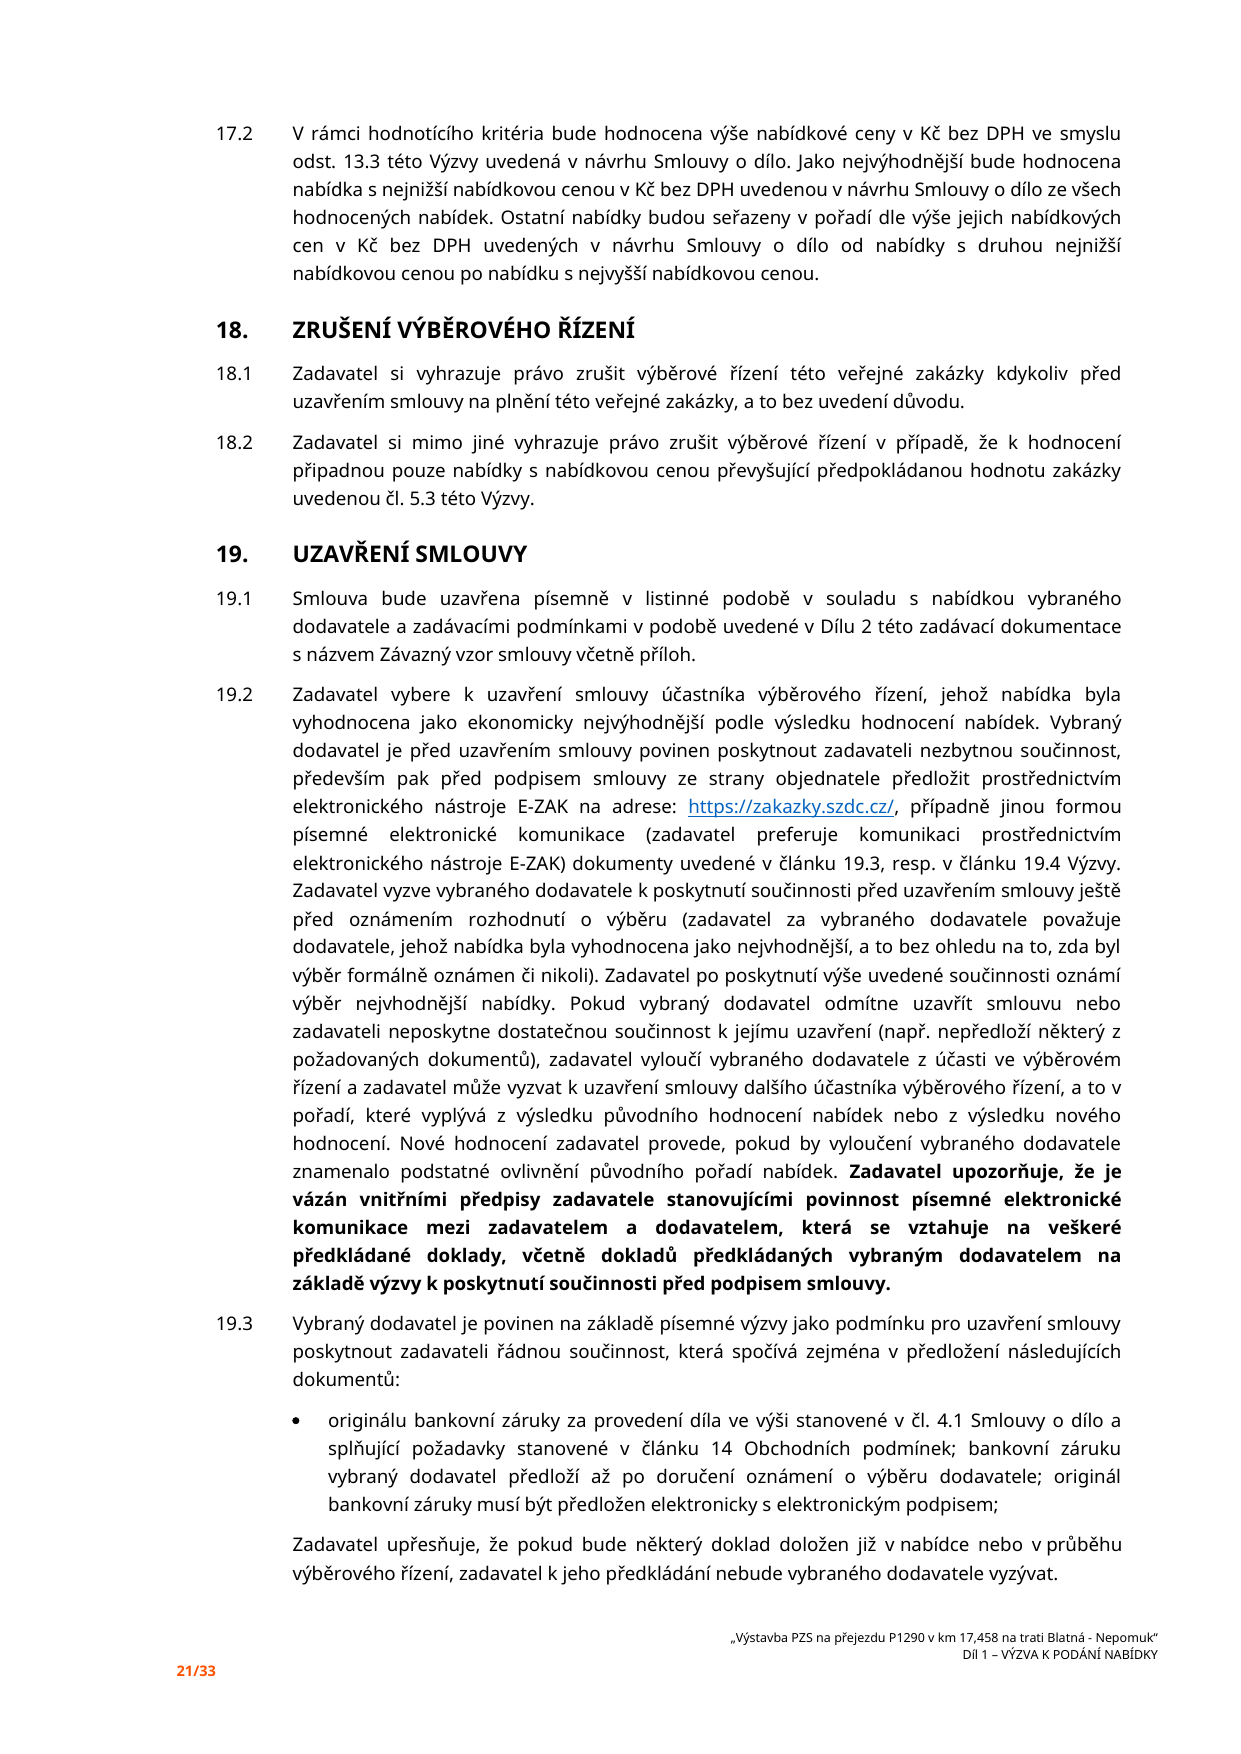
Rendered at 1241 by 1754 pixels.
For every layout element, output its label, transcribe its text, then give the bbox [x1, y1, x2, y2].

text Zadavatel vybere k uzavření smlouvy účastníka výběrového řízení, jehož nabídka byla vyhodnocena jako ekonomicky nejvýhodnější podle výsledku hodnocení nabídek. Vybraný dodavatel je před uzavřením smlouvy povinen poskytnout zadavateli nezbytnou součinnost, především pak před podpisem smlouvy ze strany objednatele předložit prostřednictvím elektronického nástroje E-ZAK na adrese: https://zakazky.szdc.cz/, případně jinou formou písemné elektronické komunikace (zadavatel preferuje komunikaci prostřednictvím elektronického nástroje E-ZAK) dokumenty uvedené v článku 19.3, resp. v článku 19.4 Výzvy. Zadavatel vyzve vybraného dodavatele k poskytnutí součinnosti před uzavřením smlouvy ještě před oznámením rozhodnutí o výběru (zadavatel za vybraného dodavatele považuje dodavatele, jehož nabídka byla vyhodnocena jako nejvhodnější, a to bez ohledu na to, zda byl výběr formálně oznámen či nikoli). Zadavatel po poskytnutí výše uvedené součinnosti oznámí výběr nejvhodnější nabídky. Pokud vybraný dodavatel odmítne uzavřít smlouvu nebo zadavateli neposkytne dostatečnou součinnost k jejímu uzavření (např. nepředloží některý z požadovaných dokumentů), zadavatel vyloučí vybraného dodavatele z účasti ve výběrovém řízení a zadavatel může vyzvat k uzavření smlouvy dalšího účastníka výběrového řízení, a to v pořadí, které vyplývá z výsledku původního hodnocení nabídek nebo z výsledku nového hodnocení. Nové hodnocení zadavatel provede, pokud by vyloučení vybraného dodavatele znamenalo podstatné ovlivnění původního pořadí nabídek. Zadavatel upozorňuje, že je vázán vnitřními předpisy zadavatele stanovujícími povinnost písemné elektronické komunikace mezi zadavatelem a dodavatelem, která se vztahuje na veškeré předkládané doklady, včetně dokladů předkládaných vybraným dodavatelem na základě výzvy k poskytnutí součinnosti před podpisem smlouvy. [216, 682, 1122, 1296]
text Zadavatel si vyhrazuje právo zrušit výběrové řízení této veřejné zakázky kdykoliv před uzavřením smlouvy na plnění této veřejné zakázky, a to bez uvedení důvodu. [216, 361, 1122, 414]
text Zadavatel si mimo jiné vyhrazuje právo zrušit výběrové řízení v případě, že k hodnocení připadnou pouze nabídky s nabídkovou cenou převyšující předpokládanou hodnotu zakázky uvedenou čl. 5.3 této Výzvy. [216, 429, 1122, 511]
text ZRUŠENÍ VÝBĚROVÉHO ŘÍZENÍ [216, 314, 1122, 345]
text Zadavatel upřesňuje, že pokud bude některý doklad doložen již v nabídce nebo v průběhu výběrového řízení, zadavatel k jeho předkládání nebude vybraného dodavatele vyzývat. [292, 1532, 1122, 1585]
text originálu bankovní záruky za provedení díla ve výši stanovené v čl. 4.1 Smlouvy o dílo a splňující požadavky stanovené v článku 14 Obchodních podmínek; bankovní záruku vybraný dodavatel předloží až po doručení oznámení o výběru dodavatele; originál bankovní záruky musí být předložen elektronicky s elektronickým podpisem; [292, 1407, 1122, 1517]
text V rámci hodnotícího kritéria bude hodnocena výše nabídkové ceny v Kč bez DPH ve smyslu odst. 13.3 této Výzvy uvedená v návrhu Smlouvy o dílo. Jako nejvýhodnější bude hodnocena nabídka s nejnižší nabídkovou cenou v Kč bez DPH uvedenou v návrhu Smlouvy o dílo ze všech hodnocených nabídek. Ostatní nabídky budou seřazeny v pořadí dle výše jejich nabídkových cen v Kč bez DPH uvedených v návrhu Smlouvy o dílo od nabídky s druhou nejnižší nabídkovou cenou po nabídku s nejvyšší nabídkovou cenou. [216, 121, 1122, 286]
text Smlouva bude uzavřena písemně v listinné podobě v souladu s nabídkou vybraného dodavatele a zadávacími podmínkami v podobě uvedené v Dílu 2 této zadávací dokumentace s názvem Závazný vzor smlouvy včetně příloh. [216, 585, 1122, 667]
text Vybraný dodavatel je povinen na základě písemné výzvy jako podmínku pro uzavření smlouvy poskytnout zadavateli řádnou součinnost, která spočívá zejména v předložení následujících dokumentů: [216, 1311, 1122, 1392]
text UZAVŘENÍ SMLOUVY [216, 538, 1122, 569]
